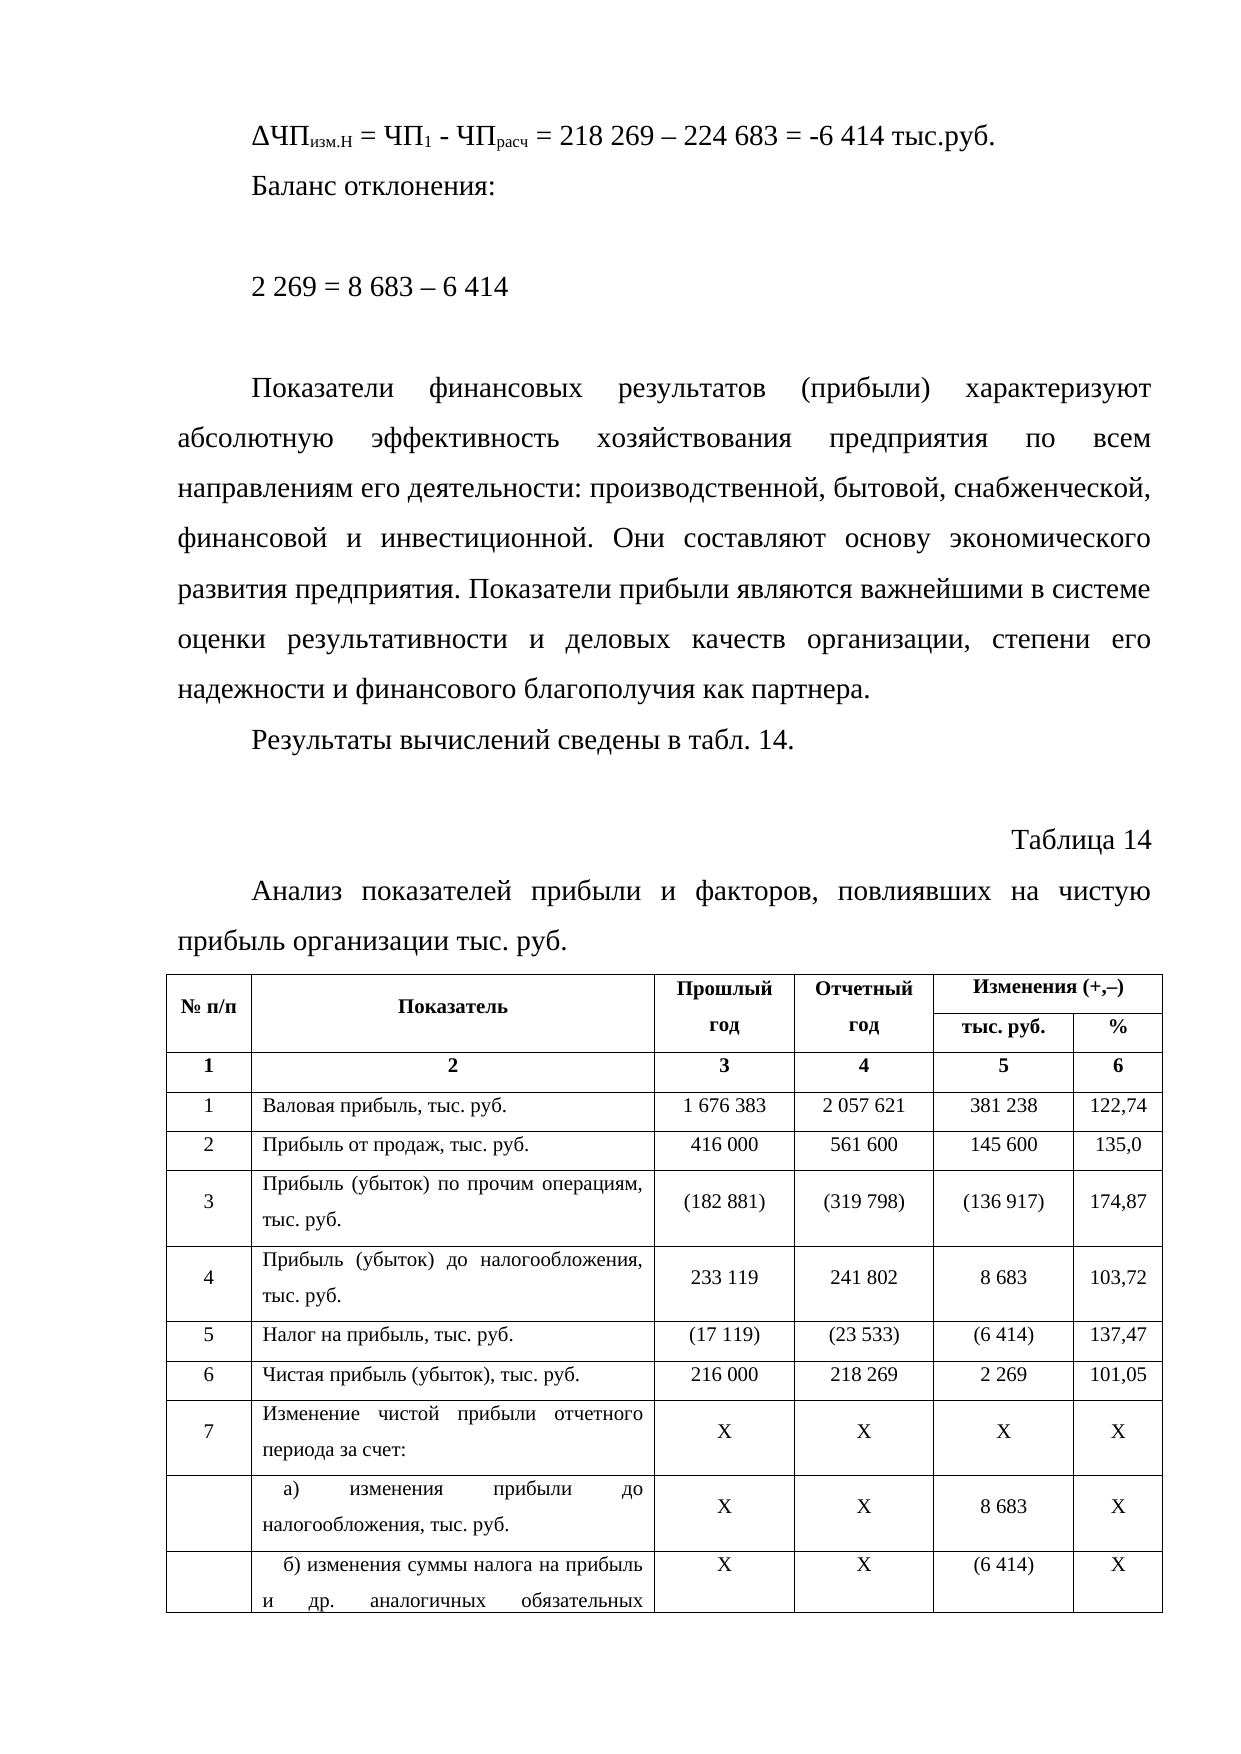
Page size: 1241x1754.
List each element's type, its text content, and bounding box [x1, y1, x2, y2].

table_cell тыс. руб. [934, 1014, 1073, 1052]
table_cell (23 533) [795, 1322, 933, 1361]
table_cell 4 [167, 1247, 251, 1321]
table_cell 233 119 [655, 1247, 794, 1321]
table_cell Валовая прибыль, тыс. руб. [252, 1093, 654, 1131]
table_cell Х [795, 1476, 933, 1551]
table_cell [167, 1552, 251, 1612]
table_cell (6 414) [934, 1552, 1073, 1612]
table_cell 561 600 [795, 1132, 933, 1170]
table_cell (319 798) [795, 1171, 933, 1246]
table_cell (136 917) [934, 1171, 1073, 1246]
text Результаты вычислений сведены в табл. 14. [177, 722, 1152, 755]
table_cell % [1074, 1014, 1162, 1052]
table_cell 8 683 [934, 1476, 1073, 1551]
table_cell 1 [167, 1093, 251, 1131]
table_cell Изменение чистой прибыли отчетного периода за счет: [252, 1401, 654, 1475]
table_cell 8 683 [934, 1247, 1073, 1321]
table_cell [167, 1476, 251, 1551]
table_cell 241 802 [795, 1247, 933, 1321]
table_header Прошлый год [655, 975, 794, 1052]
table_cell 2 [252, 1053, 654, 1092]
text Анализ показателей прибыли и факторов, повлиявших на чистую прибыль организации тыс. руб. [177, 873, 1152, 957]
table_cell 122,74 [1074, 1093, 1162, 1131]
table_header № п/п [167, 975, 251, 1052]
text Баланс отклонения: [177, 168, 1152, 202]
text 2 269 = 8 683 – 6 414 [177, 269, 1152, 303]
table_cell 6 [1074, 1053, 1162, 1092]
table_cell Х [795, 1552, 933, 1612]
table_cell 135,0 [1074, 1132, 1162, 1170]
table_cell 174,87 [1074, 1171, 1162, 1246]
table_cell 216 000 [655, 1362, 794, 1400]
table_cell Х [655, 1552, 794, 1612]
table_cell Х [795, 1401, 933, 1475]
table_cell 103,72 [1074, 1247, 1162, 1321]
table_header Отчетный год [795, 975, 933, 1052]
table_cell 4 [795, 1053, 933, 1092]
text Показатели финансовых результатов (прибыли) характеризуют абсолютную эффективность хозяйствования предприятия по всем направлениям его деятельности: производственной, бытовой, снабженческой, финансовой и инвестиционной. Они составляют основу экономического развития предприятия. Показатели прибыли являются важнейшими в системе оценки результативности и деловых качеств организации, степени его надежности и финансового благополучия как партнера. [177, 370, 1152, 705]
table_cell 137,47 [1074, 1322, 1162, 1361]
table_header Показатель [252, 975, 654, 1052]
table_cell 145 600 [934, 1132, 1073, 1170]
table_cell 416 000 [655, 1132, 794, 1170]
table_cell 1 [167, 1053, 251, 1092]
table_cell 3 [655, 1053, 794, 1092]
table_cell Налог на прибыль, тыс. руб. [252, 1322, 654, 1361]
table_cell Х [655, 1476, 794, 1551]
table_cell (17 119) [655, 1322, 794, 1361]
table_header Изменения (+,–) [934, 975, 1162, 1013]
table_cell X [1074, 1401, 1162, 1475]
table_cell 218 269 [795, 1362, 933, 1400]
table_cell Прибыль (убыток) по прочим операциям, тыс. руб. [252, 1171, 654, 1246]
table_cell 5 [167, 1322, 251, 1361]
table_cell 101,05 [1074, 1362, 1162, 1400]
table_cell X [1074, 1552, 1162, 1612]
table_cell X [1074, 1476, 1162, 1551]
table_cell а) изменения прибыли до налогообложения, тыс. руб. [252, 1476, 654, 1551]
table_cell Х [934, 1401, 1073, 1475]
table_cell (182 881) [655, 1171, 794, 1246]
table_cell 5 [934, 1053, 1073, 1092]
table_cell 2 057 621 [795, 1093, 933, 1131]
table_cell 3 [167, 1171, 251, 1246]
table_cell 1 676 383 [655, 1093, 794, 1131]
list Таблица 14 [177, 822, 1152, 856]
text ΔЧПизм.Н = ЧП1 - ЧПрасч = 218 269 – 224 683 = -6 414 тыс.руб. [177, 118, 1152, 152]
table_cell Прибыль от продаж, тыс. руб. [252, 1132, 654, 1170]
table_cell 7 [167, 1401, 251, 1475]
table_cell 381 238 [934, 1093, 1073, 1131]
table_cell Прибыль (убыток) до налогообложения, тыс. руб. [252, 1247, 654, 1321]
table_cell 6 [167, 1362, 251, 1400]
table_cell Чистая прибыль (убыток), тыс. руб. [252, 1362, 654, 1400]
table_cell (6 414) [934, 1322, 1073, 1361]
table_cell 2 269 [934, 1362, 1073, 1400]
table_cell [252, 1552, 654, 1612]
table_cell 2 [167, 1132, 251, 1170]
table_cell Х [655, 1401, 794, 1475]
